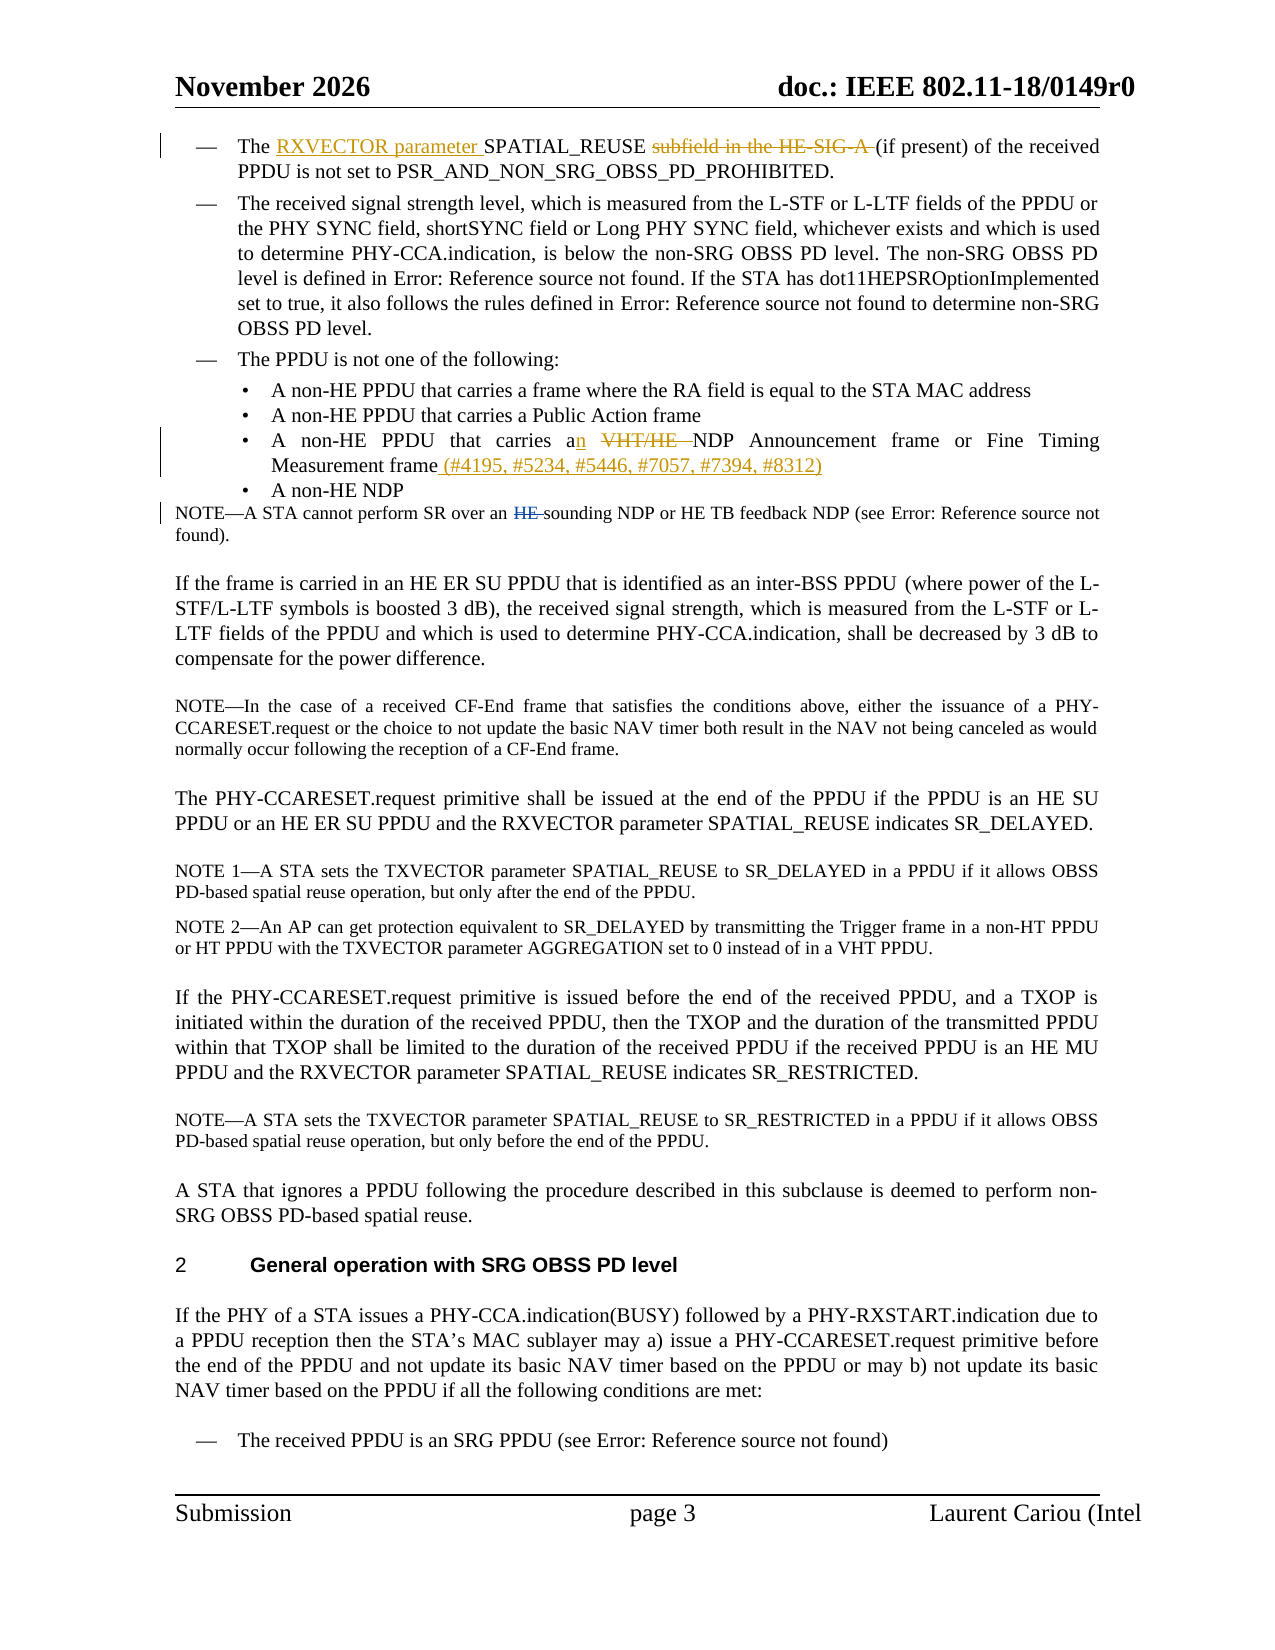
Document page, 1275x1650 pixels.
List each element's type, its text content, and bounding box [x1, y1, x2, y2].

text If the PHY-CCARESET.request primitive is issued before the end of the received PPDU, and a TXOP is initiated within the duration of the received PPDU, then the TXOP and the duration of the transmitted PPDU within that TXOP shall be limited to the duration of the received PPDU if the received PPDU is an HE MU PPDU and the RXVECTOR parameter SPATIAL_REUSE indicates SR_RESTRICTED. [175, 984, 1100, 1084]
list A non-HE PPDU that carries a frame where the RA field is equal to the STA MAC address [242, 377, 1100, 402]
list A non-HE PPDU that carries a NDP Announcement frame or Fine Timing Measurement frame [242, 427, 1100, 477]
text NOTE 2—An AP can get protection equivalent to SR_DELAYED by transmitting the Trigger frame in a non-HT PPDU or HT PPDU with the TXVECTOR parameter AGGREGATION set to 0 instead of in a VHT PPDU. [175, 916, 1100, 959]
text The PHY-CCARESET.request primitive shall be issued at the end of the PPDU if the PPDU is an HE SU PPDU or an HE ER SU PPDU and the RXVECTOR parameter SPATIAL_REUSE indicates SR_DELAYED. [175, 785, 1100, 835]
text NOTE 1—A STA sets the TXVECTOR parameter SPATIAL_REUSE to SR_DELAYED in a PPDU if it allows OBSS PD-based spatial reuse operation, but only after the end of the PPDU. [175, 860, 1100, 903]
list A non-HE NDP [242, 477, 1100, 502]
list A non-HE PPDU that carries a Public Action frame [242, 402, 1100, 427]
list The PPDU is not one of the following: [196, 346, 1100, 371]
text NOTE—In the case of a received CF-End frame that satisfies the conditions above, either the issuance of a PHY-CCARESET.request or the choice to not update the basic NAV timer both result in the NAV not being canceled as would normally occur following the reception(#24377) of a CF-End frame. [175, 695, 1100, 760]
text A STA that ignores a PPDU following the procedure described in this subclause is deemed to perform non-SRG OBSS PD-based spatial reuse. [175, 1177, 1100, 1227]
list General operation with SRG OBSS PD level [175, 1252, 1100, 1277]
list The SPATIAL_REUSE (if present) of the received PPDU is not set to PSR_AND_NON_SRG_OBSS_PD_PROHIBITED. [196, 133, 1100, 183]
text If the PHY of a STA issues a PHY-CCA.indication(BUSY) followed by a PHY-RXSTART.indication due to a PPDU reception then the STA’s MAC sublayer may a) issue a PHY-CCARESET.request primitive before the end of the PPDU and not update its basic NAV timer based on the PPDU or may b) not update its basic NAV timer based on the PPDU if all the following conditions are met: [175, 1302, 1100, 1402]
text NOTE—A STA sets the TXVECTOR parameter SPATIAL_REUSE to SR_RESTRICTED in a PPDU if it allows OBSS PD-based spatial reuse operation, but only before the end of the PPDU. [175, 1109, 1100, 1152]
text If the frame is carried in an HE ER SU PPDU that is identified as an inter-BSS PPDU(#24419) (where power of the L-STF/L-LTF symbols is boosted 3 dB), the received signal strength, which is measured from the L-STF or L-LTF fields of the PPDU and which is used to determine PHY-CCA.indication, shall be decreased by 3 dB to compensate for the power difference. [175, 570, 1100, 670]
